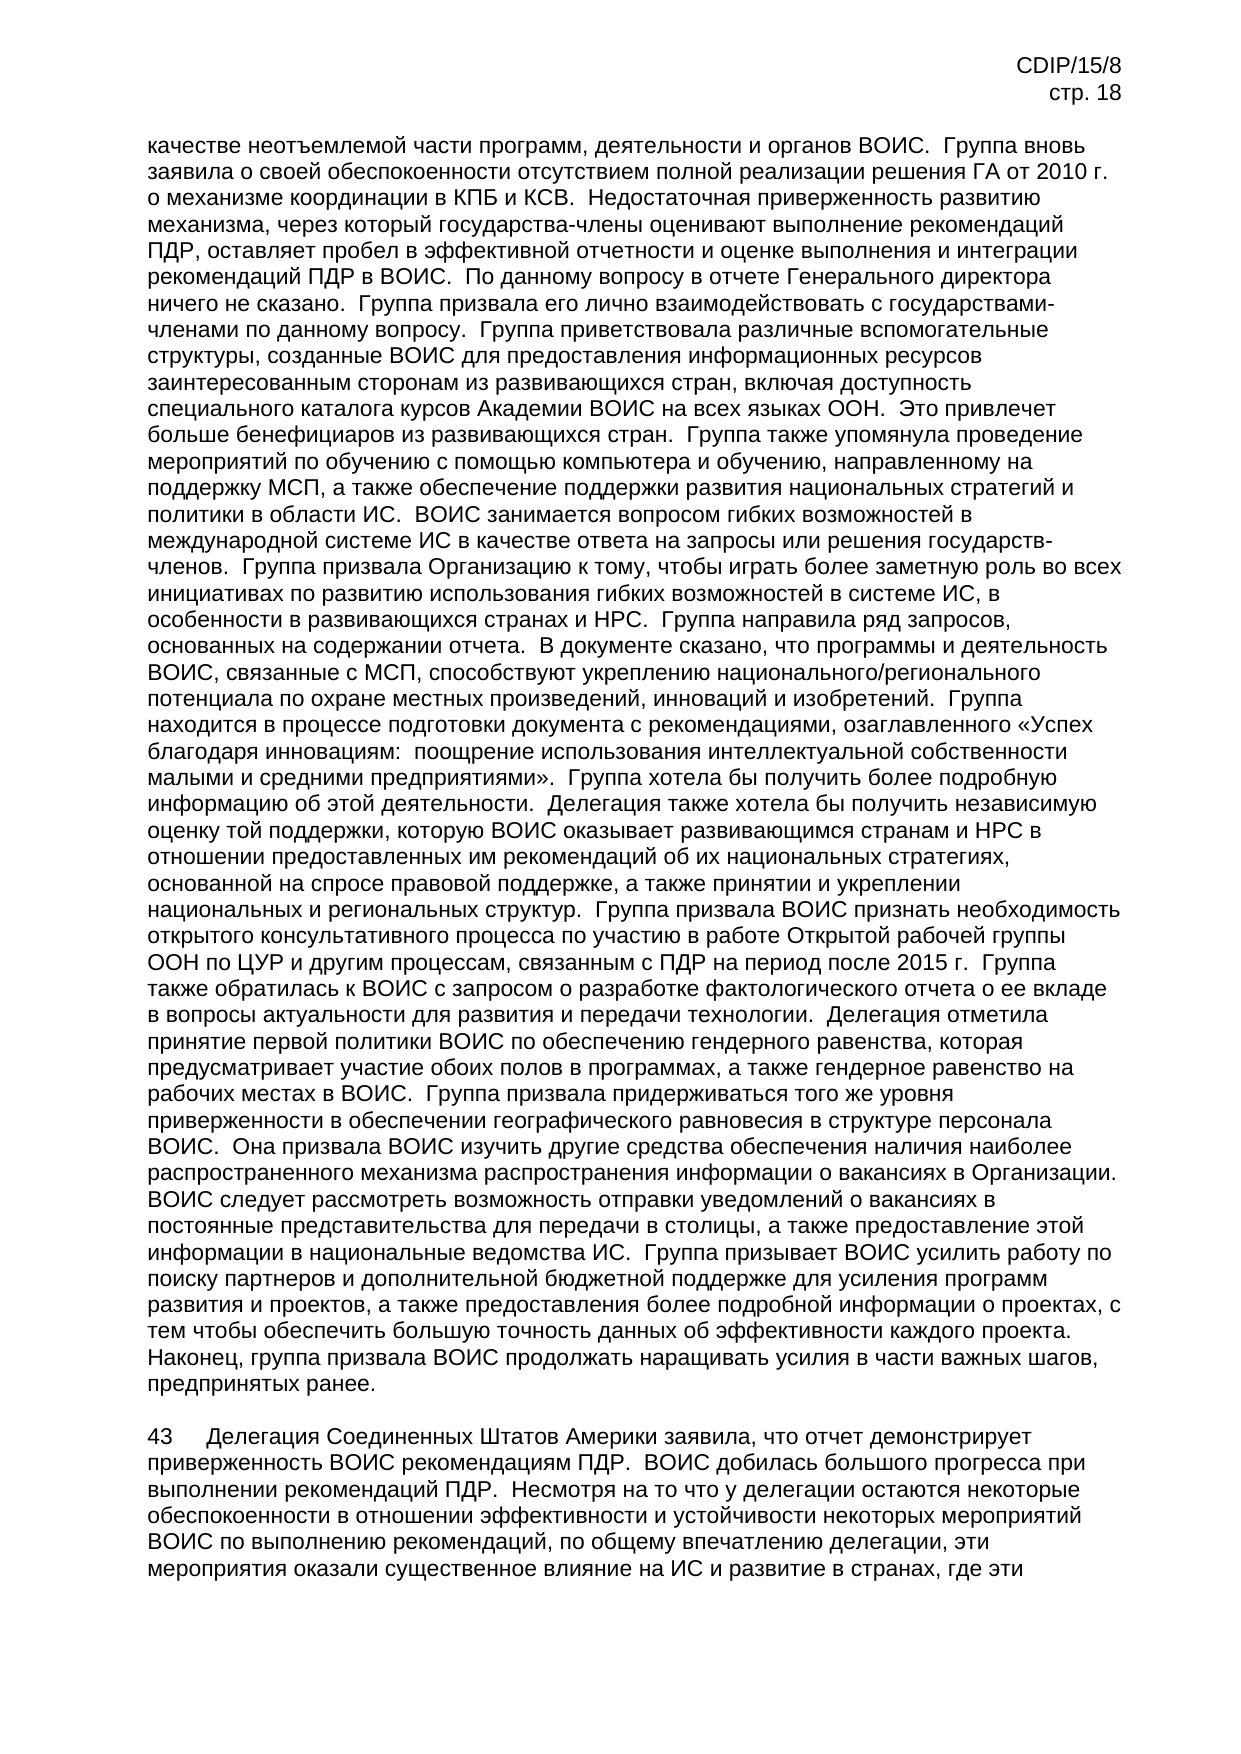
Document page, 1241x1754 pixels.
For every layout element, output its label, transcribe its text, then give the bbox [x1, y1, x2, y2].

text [147, 1423, 1122, 1581]
